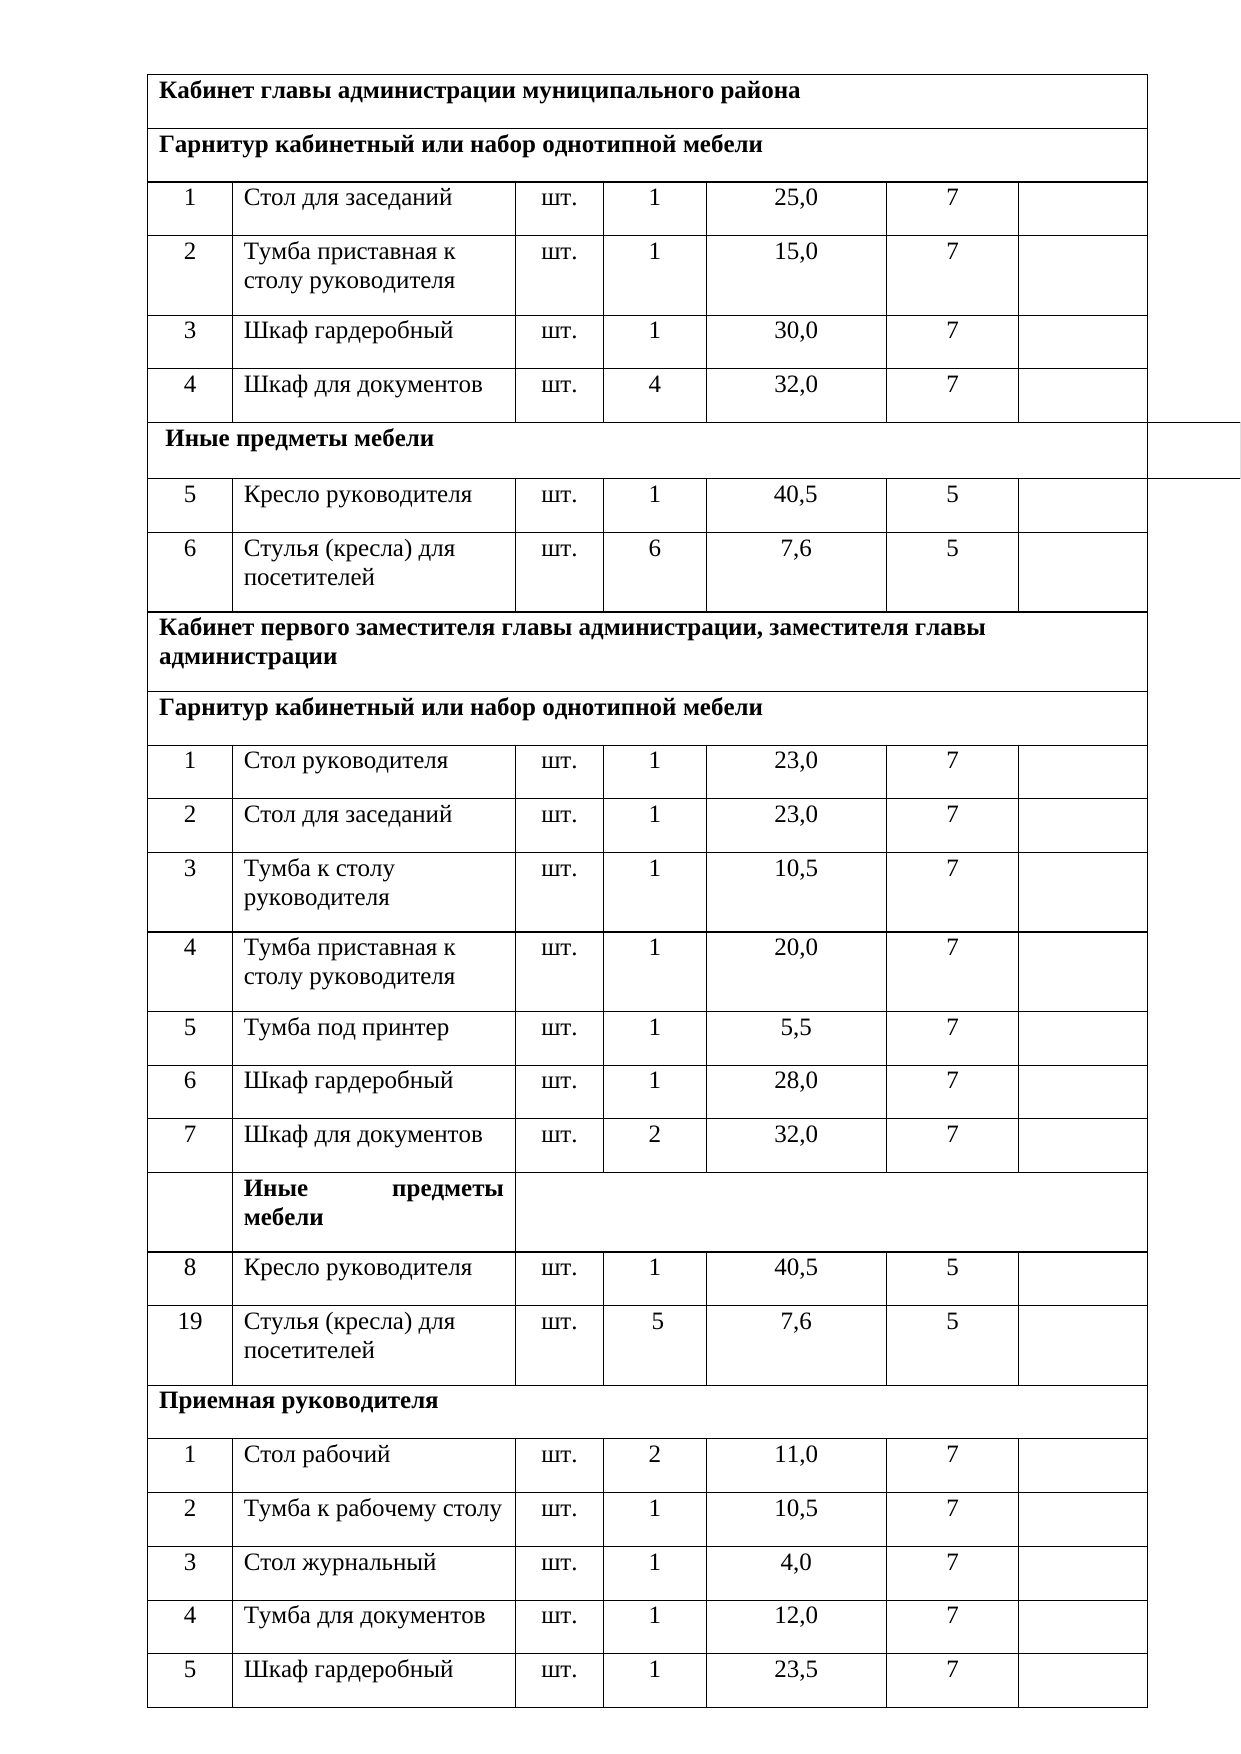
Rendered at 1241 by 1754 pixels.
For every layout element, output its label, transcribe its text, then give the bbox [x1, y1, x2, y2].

table_cell 1 [604, 1493, 706, 1546]
table_cell [1019, 183, 1147, 235]
table_cell 32,0 [707, 1119, 886, 1172]
table_cell 4 [148, 369, 232, 422]
table_cell шт. [516, 479, 603, 532]
table_cell [1019, 853, 1147, 931]
table_cell Шкаф гардеробный [233, 1066, 515, 1118]
table_cell Кабинет главы администрации муниципального района [148, 75, 1147, 128]
table_cell 7 [887, 1439, 1018, 1492]
table_cell 5,5 [707, 1012, 886, 1064]
table_cell 4 [148, 1601, 232, 1653]
table_cell 20,0 [707, 933, 886, 1011]
table_cell 28,0 [707, 1066, 886, 1118]
table_cell 5 [887, 479, 1018, 532]
table_cell шт. [516, 316, 603, 368]
table_cell Тумба приставная к столу руководителя [233, 933, 515, 1011]
table_cell 7 [887, 799, 1018, 852]
table_cell 6 [148, 1066, 232, 1118]
table_cell [1148, 423, 1240, 478]
table_cell шт. [516, 1119, 603, 1172]
table_cell 15,0 [707, 236, 886, 314]
table_cell 7 [887, 1601, 1018, 1653]
table_cell шт. [516, 746, 603, 798]
table_cell 2 [148, 799, 232, 852]
table_cell [1019, 933, 1147, 1011]
table_cell 2 [604, 1119, 706, 1172]
table_cell шт. [516, 933, 603, 1011]
table_cell шт. [516, 799, 603, 852]
table_cell 7 [887, 933, 1018, 1011]
table_cell 2 [604, 1439, 706, 1492]
table_cell 1 [604, 1601, 706, 1653]
table_cell 23,0 [707, 746, 886, 798]
table_cell [1019, 369, 1147, 422]
table_cell 6 [604, 533, 706, 611]
table_cell 6 [148, 533, 232, 611]
table_cell Кресло руководителя [233, 479, 515, 532]
table_cell [1019, 799, 1147, 852]
table_cell 5 [887, 533, 1018, 611]
table_cell 1 [604, 1012, 706, 1064]
table_cell Шкаф для документов [233, 1119, 515, 1172]
table_cell Иные предметы мебели [233, 1173, 515, 1251]
table_cell [1019, 533, 1147, 611]
table_cell 1 [604, 853, 706, 931]
table_cell 5 [604, 1306, 706, 1384]
table_cell 2 [148, 236, 232, 314]
table_cell 1 [604, 1654, 706, 1707]
table_cell [1019, 1253, 1147, 1305]
table_cell шт. [516, 1066, 603, 1118]
table_cell 1 [604, 1547, 706, 1599]
table_cell 30,0 [707, 316, 886, 368]
table_cell 7 [887, 1012, 1018, 1064]
table_cell Кресло руководителя [233, 1253, 515, 1305]
table_cell 4 [604, 369, 706, 422]
table_cell 1 [604, 479, 706, 532]
table_cell 7 [887, 183, 1018, 235]
table_cell [1019, 1306, 1147, 1384]
table_cell [1019, 1119, 1147, 1172]
table_cell 3 [148, 853, 232, 931]
table_cell 7 [887, 1066, 1018, 1118]
table_cell 10,5 [707, 1493, 886, 1546]
table_cell 1 [604, 1253, 706, 1305]
table_cell шт. [516, 369, 603, 422]
table_cell 3 [148, 316, 232, 368]
table_cell [1019, 1012, 1147, 1064]
table_cell [1019, 1066, 1147, 1118]
table_cell 4,0 [707, 1547, 886, 1599]
table_cell [1019, 1601, 1147, 1653]
table_cell Стулья (кресла) для посетителей [233, 1306, 515, 1384]
table_cell 1 [148, 746, 232, 798]
table_cell 1 [148, 1439, 232, 1492]
table_cell 5 [148, 479, 232, 532]
table_cell 25,0 [707, 183, 886, 235]
table_cell 4 [148, 933, 232, 1011]
table_cell 1 [604, 799, 706, 852]
table_cell 1 [604, 933, 706, 1011]
table_cell 23,0 [707, 799, 886, 852]
table_cell 40,5 [707, 479, 886, 532]
table_cell шт. [516, 1547, 603, 1599]
table_cell 7 [887, 316, 1018, 368]
table_cell 1 [604, 236, 706, 314]
table_cell Шкаф гардеробный [233, 1654, 515, 1707]
table_cell [1019, 316, 1147, 368]
table_cell [1019, 1547, 1147, 1599]
table_cell [148, 1173, 232, 1251]
table_cell шт. [516, 1306, 603, 1384]
table_cell Тумба для документов [233, 1601, 515, 1653]
table_cell 7 [887, 746, 1018, 798]
table_cell шт. [516, 183, 603, 235]
table_cell шт. [516, 1439, 603, 1492]
table_cell Стол для заседаний [233, 799, 515, 852]
table_cell Тумба к рабочему столу [233, 1493, 515, 1546]
table_cell 1 [604, 1066, 706, 1118]
table_cell [1019, 479, 1147, 532]
table_cell Иные предметы мебели [148, 423, 1147, 478]
table_cell 11,0 [707, 1439, 886, 1492]
table_cell шт. [516, 1493, 603, 1546]
table_cell 7 [887, 236, 1018, 314]
table_cell [1019, 746, 1147, 798]
table_cell шт. [516, 1012, 603, 1064]
table_cell Кабинет первого заместителя главы администрации, заместителя главы администрации [148, 613, 1147, 691]
table_cell 7 [148, 1119, 232, 1172]
table_cell [1019, 236, 1147, 314]
table_cell [1019, 1654, 1147, 1707]
table_cell шт. [516, 1253, 603, 1305]
table_cell 1 [604, 746, 706, 798]
table_cell 7 [887, 1493, 1018, 1546]
table_cell Гарнитур кабинетный или набор однотипной мебели [148, 129, 1147, 181]
table_cell 1 [604, 316, 706, 368]
table_cell 2 [148, 1493, 232, 1546]
table_cell 32,0 [707, 369, 886, 422]
table_cell 7,6 [707, 1306, 886, 1384]
table_cell 7 [887, 369, 1018, 422]
table_cell 8 [148, 1253, 232, 1305]
table_cell 1 [148, 183, 232, 235]
table_cell Стол журнальный [233, 1547, 515, 1599]
table_cell 5 [887, 1253, 1018, 1305]
table_cell 3 [148, 1547, 232, 1599]
table_cell 40,5 [707, 1253, 886, 1305]
table_cell 10,5 [707, 853, 886, 931]
table_cell шт. [516, 1601, 603, 1653]
table_cell 19 [148, 1306, 232, 1384]
table_cell 7 [887, 853, 1018, 931]
table_cell Шкаф гардеробный [233, 316, 515, 368]
table_cell Гарнитур кабинетный или набор однотипной мебели [148, 692, 1147, 744]
table_cell Стол рабочий [233, 1439, 515, 1492]
table_cell Тумба приставная к столу руководителя [233, 236, 515, 314]
table_cell 7 [887, 1654, 1018, 1707]
table_cell 5 [887, 1306, 1018, 1384]
table_cell Стулья (кресла) для посетителей [233, 533, 515, 611]
table_cell Шкаф для документов [233, 369, 515, 422]
table_cell шт. [516, 1654, 603, 1707]
table_cell 1 [604, 183, 706, 235]
table_cell [1019, 1493, 1147, 1546]
table_cell Тумба к столу руководителя [233, 853, 515, 931]
table_cell шт. [516, 853, 603, 931]
table_cell Стол руководителя [233, 746, 515, 798]
table_cell 7 [887, 1547, 1018, 1599]
table_cell 12,0 [707, 1601, 886, 1653]
table_cell 5 [148, 1012, 232, 1064]
table_cell 5 [148, 1654, 232, 1707]
table_cell Тумба под принтер [233, 1012, 515, 1064]
table_cell шт. [516, 533, 603, 611]
table_cell Приемная руководителя [148, 1386, 1147, 1438]
table_cell [516, 1173, 1147, 1251]
table_cell 7,6 [707, 533, 886, 611]
table_cell [1019, 1439, 1147, 1492]
table_cell 23,5 [707, 1654, 886, 1707]
table_cell 7 [887, 1119, 1018, 1172]
table_cell Стол для заседаний [233, 183, 515, 235]
table_cell шт. [516, 236, 603, 314]
